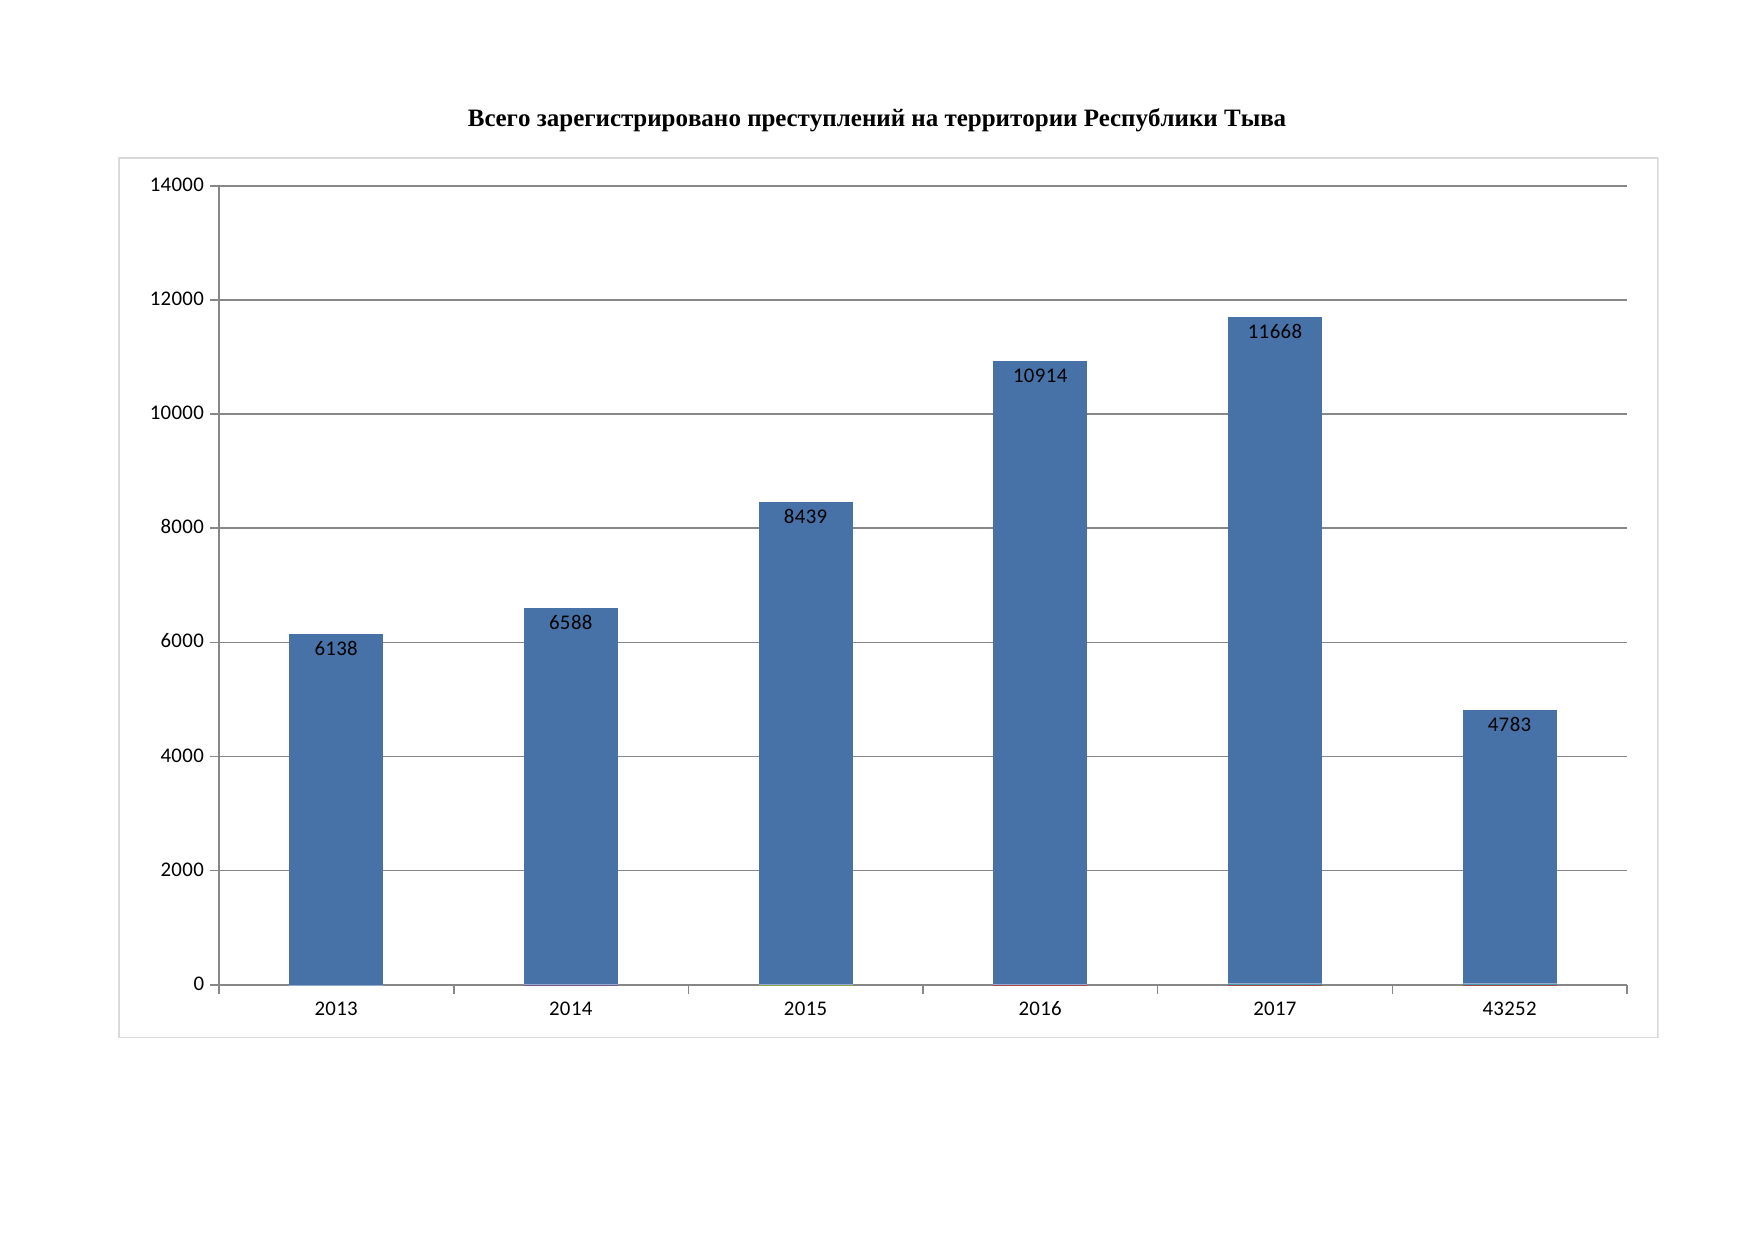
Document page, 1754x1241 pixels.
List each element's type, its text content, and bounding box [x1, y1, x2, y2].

text Всего зарегистрировано преступлений на территории Республики Тыва [118, 103, 1636, 132]
